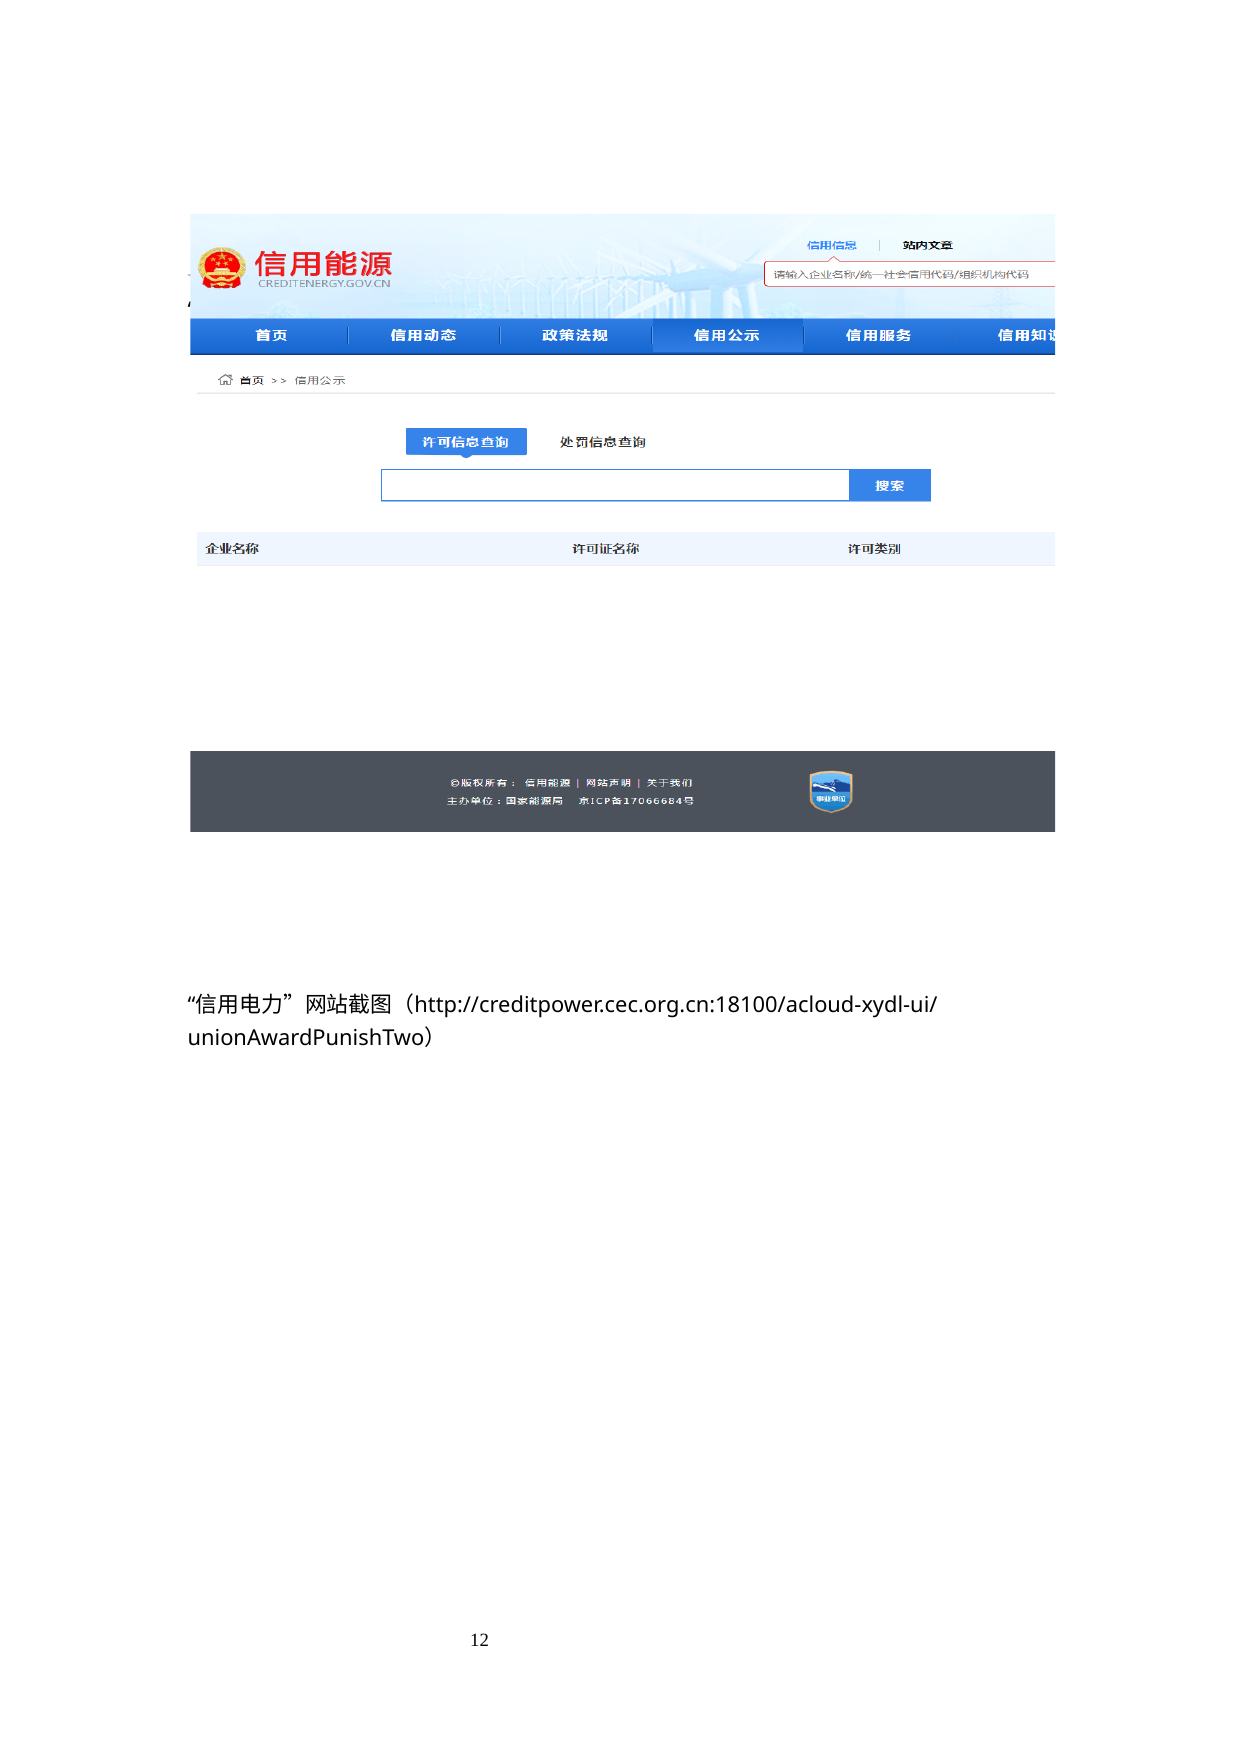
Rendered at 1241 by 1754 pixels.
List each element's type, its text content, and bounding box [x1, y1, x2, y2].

picture [190, 214, 1056, 832]
text “信用电力”网站截图（http://creditpower.cec.org.cn:18100/acloud-xydl-ui/unionAwardPunishTwo） [187, 987, 1053, 1052]
